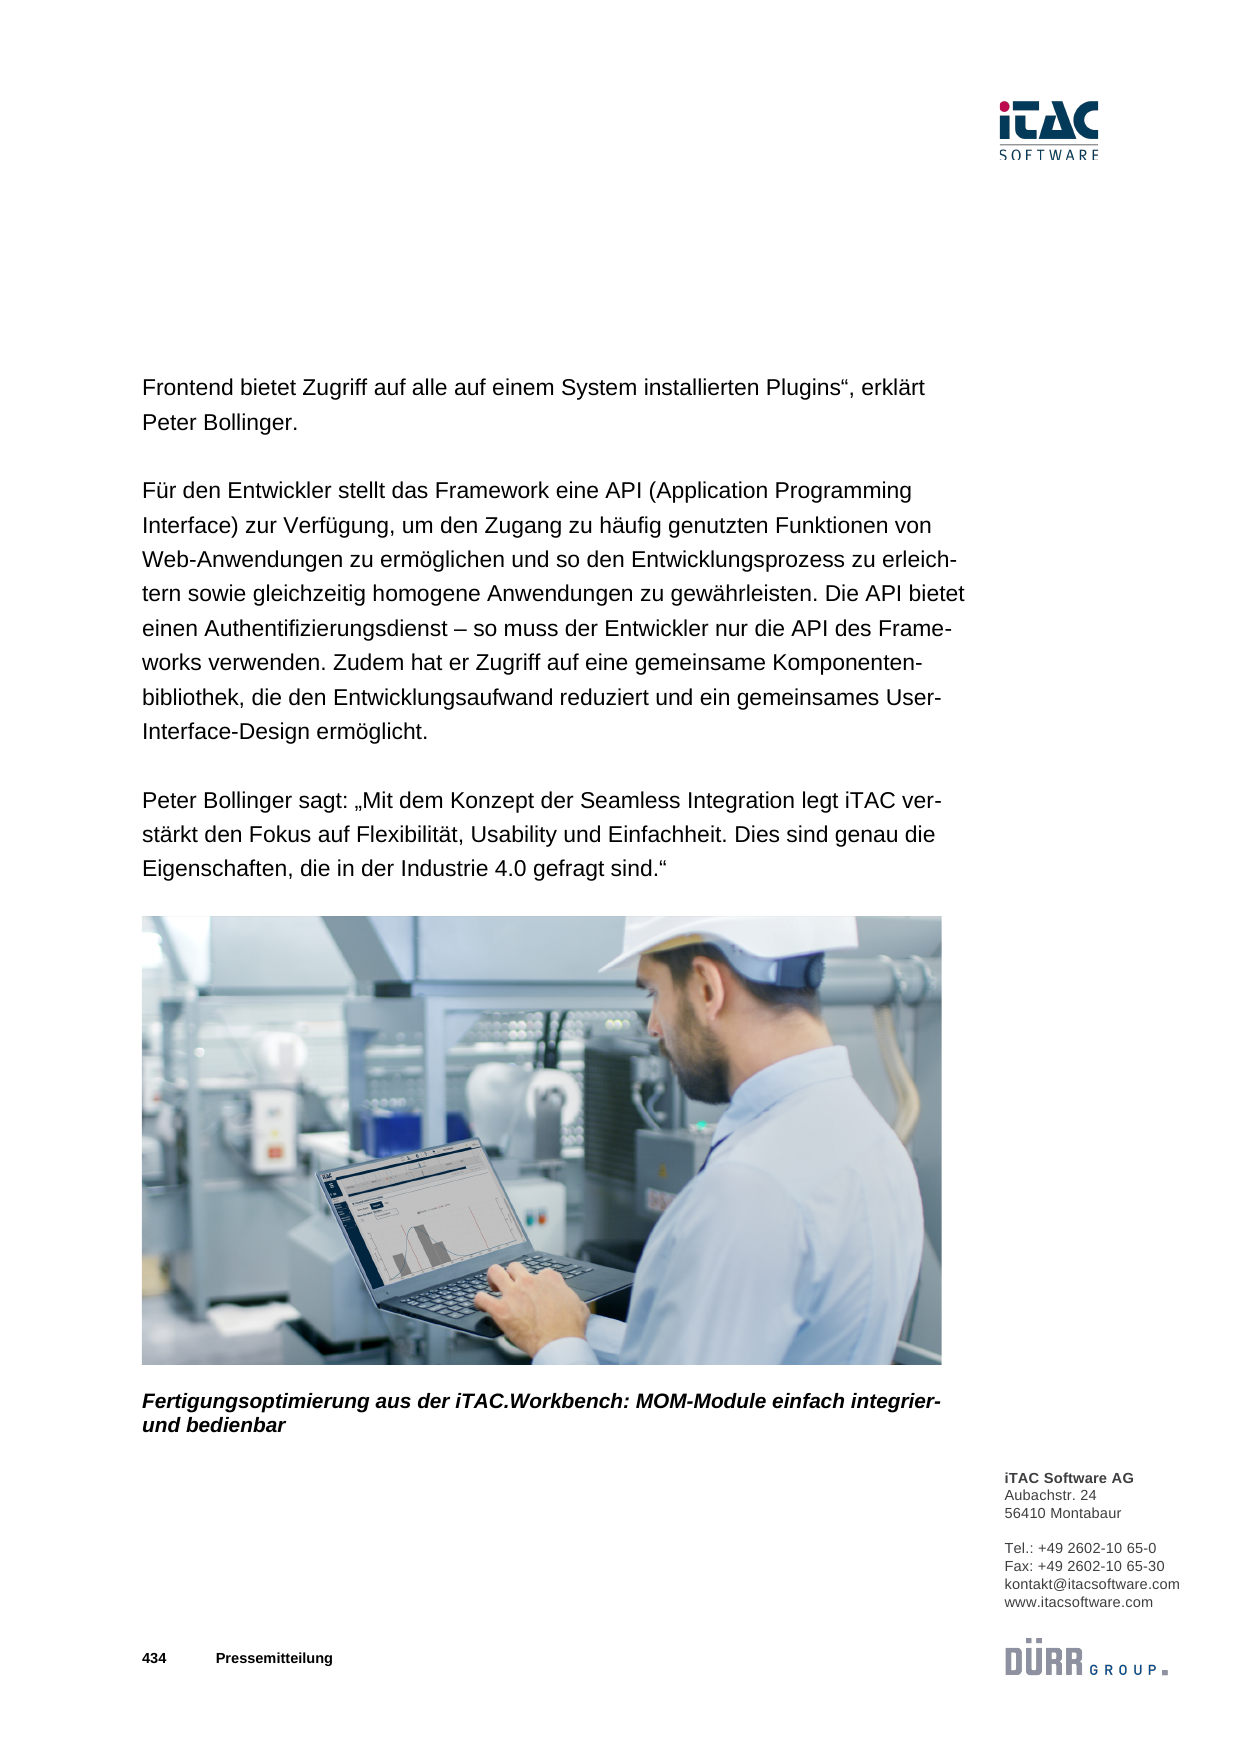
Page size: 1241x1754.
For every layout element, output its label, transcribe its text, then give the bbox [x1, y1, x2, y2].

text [142, 366, 975, 435]
text Fertigungsoptimierung aus der iTAC.Workbench: MOM-Module einfach integrier- und bedienbar [142, 1364, 975, 1436]
picture [141, 916, 942, 1365]
text Peter Bollinger sagt: „Mit dem Konzept der Seamless Integration legt iTAC verstärkt den Fokus auf Flexibilität, Usability und Einfachheit. Dies sind genau die Eigenschaften, die in der Industrie 4.0 gefragt sind.“ [142, 779, 975, 882]
text Für den Entwickler stellt das Framework eine API (Application Programming Interface) zur Verfügung, um den Zugang zu häufig genutzten Funktionen von Web-Anwendungen zu ermöglichen und so den Entwicklungsprozess zu erleichtern sowie gleichzeitig homogene Anwendungen zu gewährleisten. Die API bietet einen Authentifizierungsdienst – so muss der Entwickler nur die API des Frameworks verwenden. Zudem hat er Zugriff auf eine gemeinsame Komponentenbibliothek, die den Entwicklungsaufwand reduziert und ein gemeinsames User-Interface-Design ermöglicht. [142, 469, 975, 744]
